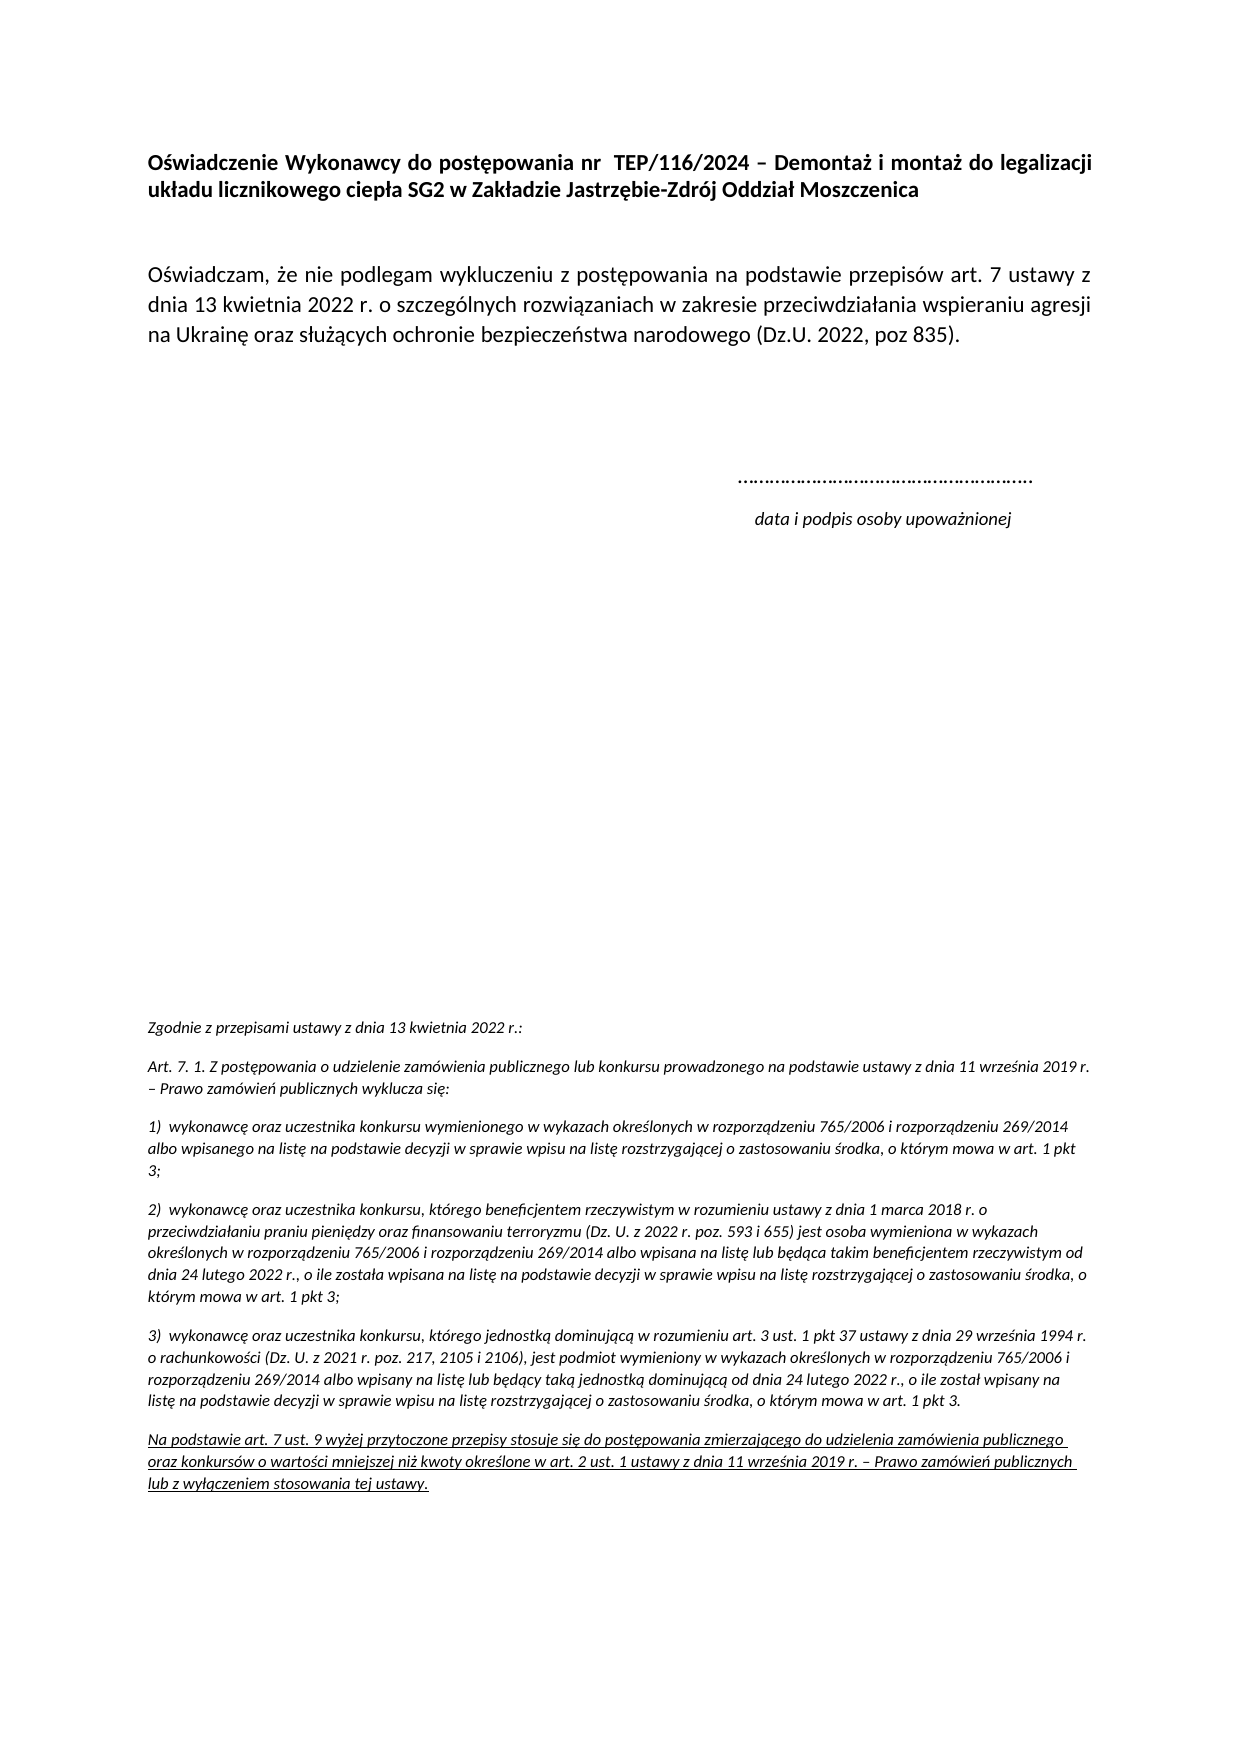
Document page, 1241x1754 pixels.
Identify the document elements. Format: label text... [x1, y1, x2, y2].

text 2) wykonawcę oraz uczestnika konkursu, którego beneficjentem rzeczywistym w rozumieniu ustawy z dnia 1 marca 2018 r. o przeciwdziałaniu praniu pieniędzy oraz finansowaniu terroryzmu (Dz. U. z 2022 r. poz. 593 i 655) jest osoba wymieniona w wykazach określonych w rozporządzeniu 765/2006 i rozporządzeniu 269/2014 albo wpisana na listę lub będąca takim beneficjentem rzeczywistym od dnia 24 lutego 2022 r., o ile została wpisana na listę na podstawie decyzji w sprawie wpisu na listę rozstrzygającej o zastosowaniu środka, o którym mowa w art. 1 pkt 3; [148, 1199, 1093, 1307]
text data i podpis osoby upoważnionej [664, 508, 1093, 531]
text Zgodnie z przepisami ustawy z dnia 13 kwietnia 2022 r.: [148, 1018, 1093, 1038]
text Art. 7. 1. Z postępowania o udzielenie zamówienia publicznego lub konkursu prowadzonego na podstawie ustawy z dnia 11 września 2019 r. – Prawo zamówień publicznych wyklucza się: [148, 1056, 1093, 1098]
text 3) wykonawcę oraz uczestnika konkursu, którego jednostką dominującą w rozumieniu art. 3 ust. 1 pkt 37 ustawy z dnia 29 września 1994 r. o rachunkowości (Dz. U. z 2021 r. poz. 217, 2105 i 2106), jest podmiot wymieniony w wykazach określonych w rozporządzeniu 765/2006 i rozporządzeniu 269/2014 albo wpisany na listę lub będący taką jednostką dominującą od dnia 24 lutego 2022 r., o ile został wpisany na listę na podstawie decyzji w sprawie wpisu na listę rozstrzygającej o zastosowaniu środka, o którym mowa w art. 1 pkt 3. [148, 1325, 1093, 1411]
text 1) wykonawcę oraz uczestnika konkursu wymienionego w wykazach określonych w rozporządzeniu 765/2006 i rozporządzeniu 269/2014 albo wpisanego na listę na podstawie decyzji w sprawie wpisu na listę rozstrzygającej o zastosowaniu środka, o którym mowa w art. 1 pkt 3; [148, 1117, 1093, 1181]
text Na podstawie art. 7 ust. 9 wyżej przytoczone przepisy stosuje się do postępowania zmierzającego do udzielenia zamówienia publicznego oraz konkursów o wartości mniejszej niż kwoty określone w art. 2 ust. 1 ustawy z dnia 11 września 2019 r. – Prawo zamówień publicznych lub z wyłączeniem stosowania tej ustawy. [148, 1429, 1093, 1493]
text Oświadczam, że nie podlegam wykluczeniu z postępowania na podstawie przepisów art. 7 ustawy z dnia 13 kwietnia 2022 r. o szczególnych rozwiązaniach w zakresie przeciwdziałania wspieraniu agresji na Ukrainę oraz służących ochronie bezpieczeństwa narodowego (Dz.U. 2022, poz 835). [148, 260, 1093, 348]
text ……………………………………………….. [664, 461, 1093, 489]
text Oświadczenie Wykonawcy do postępowania nr TEP/116/2024 – Demontaż i montaż do legalizacji układu licznikowego ciepła SG2 w Zakładzie Jastrzębie-Zdrój Oddział Moszczenica [148, 148, 1093, 204]
